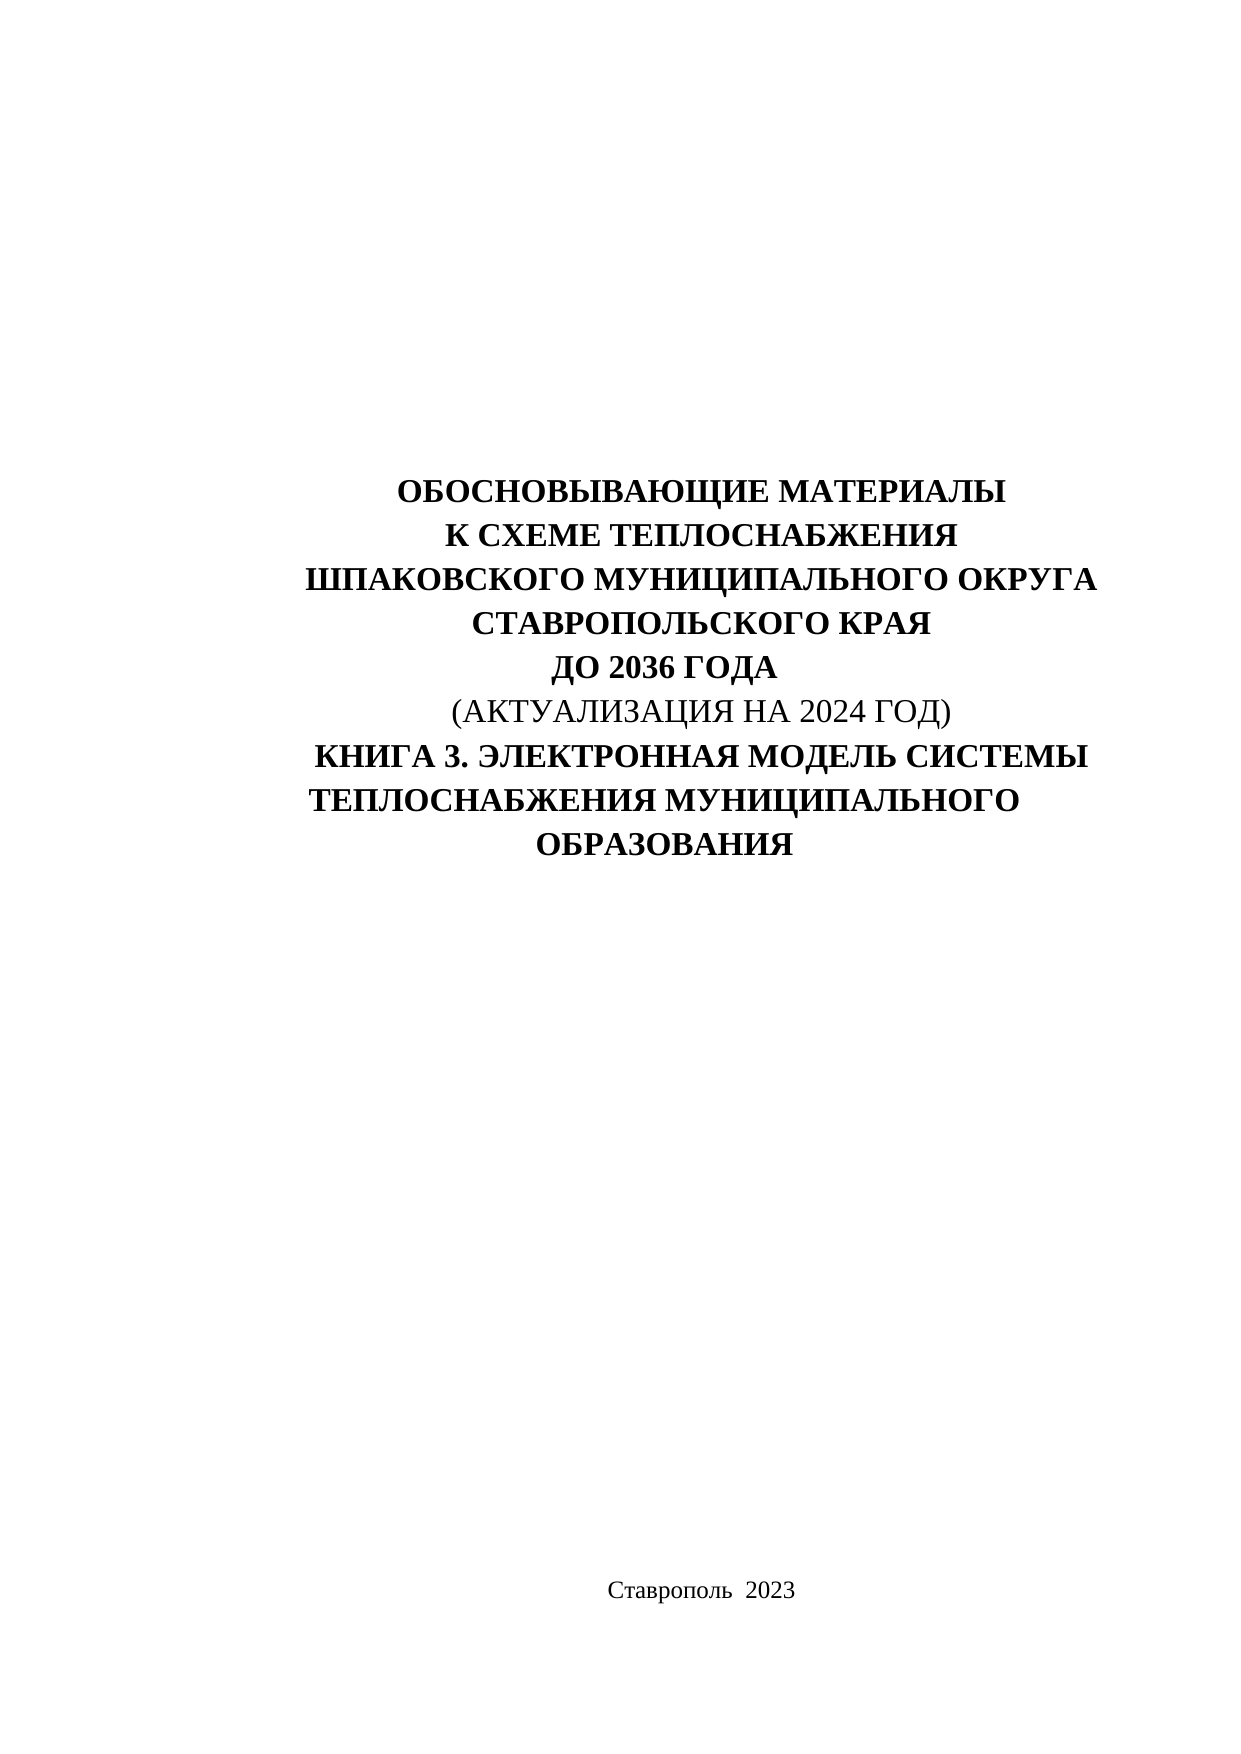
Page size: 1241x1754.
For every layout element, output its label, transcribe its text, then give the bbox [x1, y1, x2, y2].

text ОБОСНОВЫВАЮЩИЕ МАТЕРИАЛЫ [177, 471, 1152, 510]
text ШПАКОВСКОГО МУНИЦИПАЛЬНОГО ОКРУГА [177, 559, 1152, 598]
text КНИГА 3. ЭЛЕКТРОННАЯ МОДЕЛЬ СИСТЕМЫ ТЕПЛОСНАБЖЕНИЯ МУНИЦИПАЛЬНОГО ОБРАЗОВАНИЯ [177, 736, 1152, 862]
text Ставрополь 2023 [177, 1575, 1152, 1603]
text К СХЕМЕ ТЕПЛОСНАБЖЕНИЯ [177, 516, 1152, 554]
text (АКТУАЛИЗАЦИЯ НА 2024 ГОД) [177, 692, 1152, 730]
text СТАВРОПОЛЬСКОГО КРАЯ ДО 2036 ГОДА [177, 604, 1152, 686]
